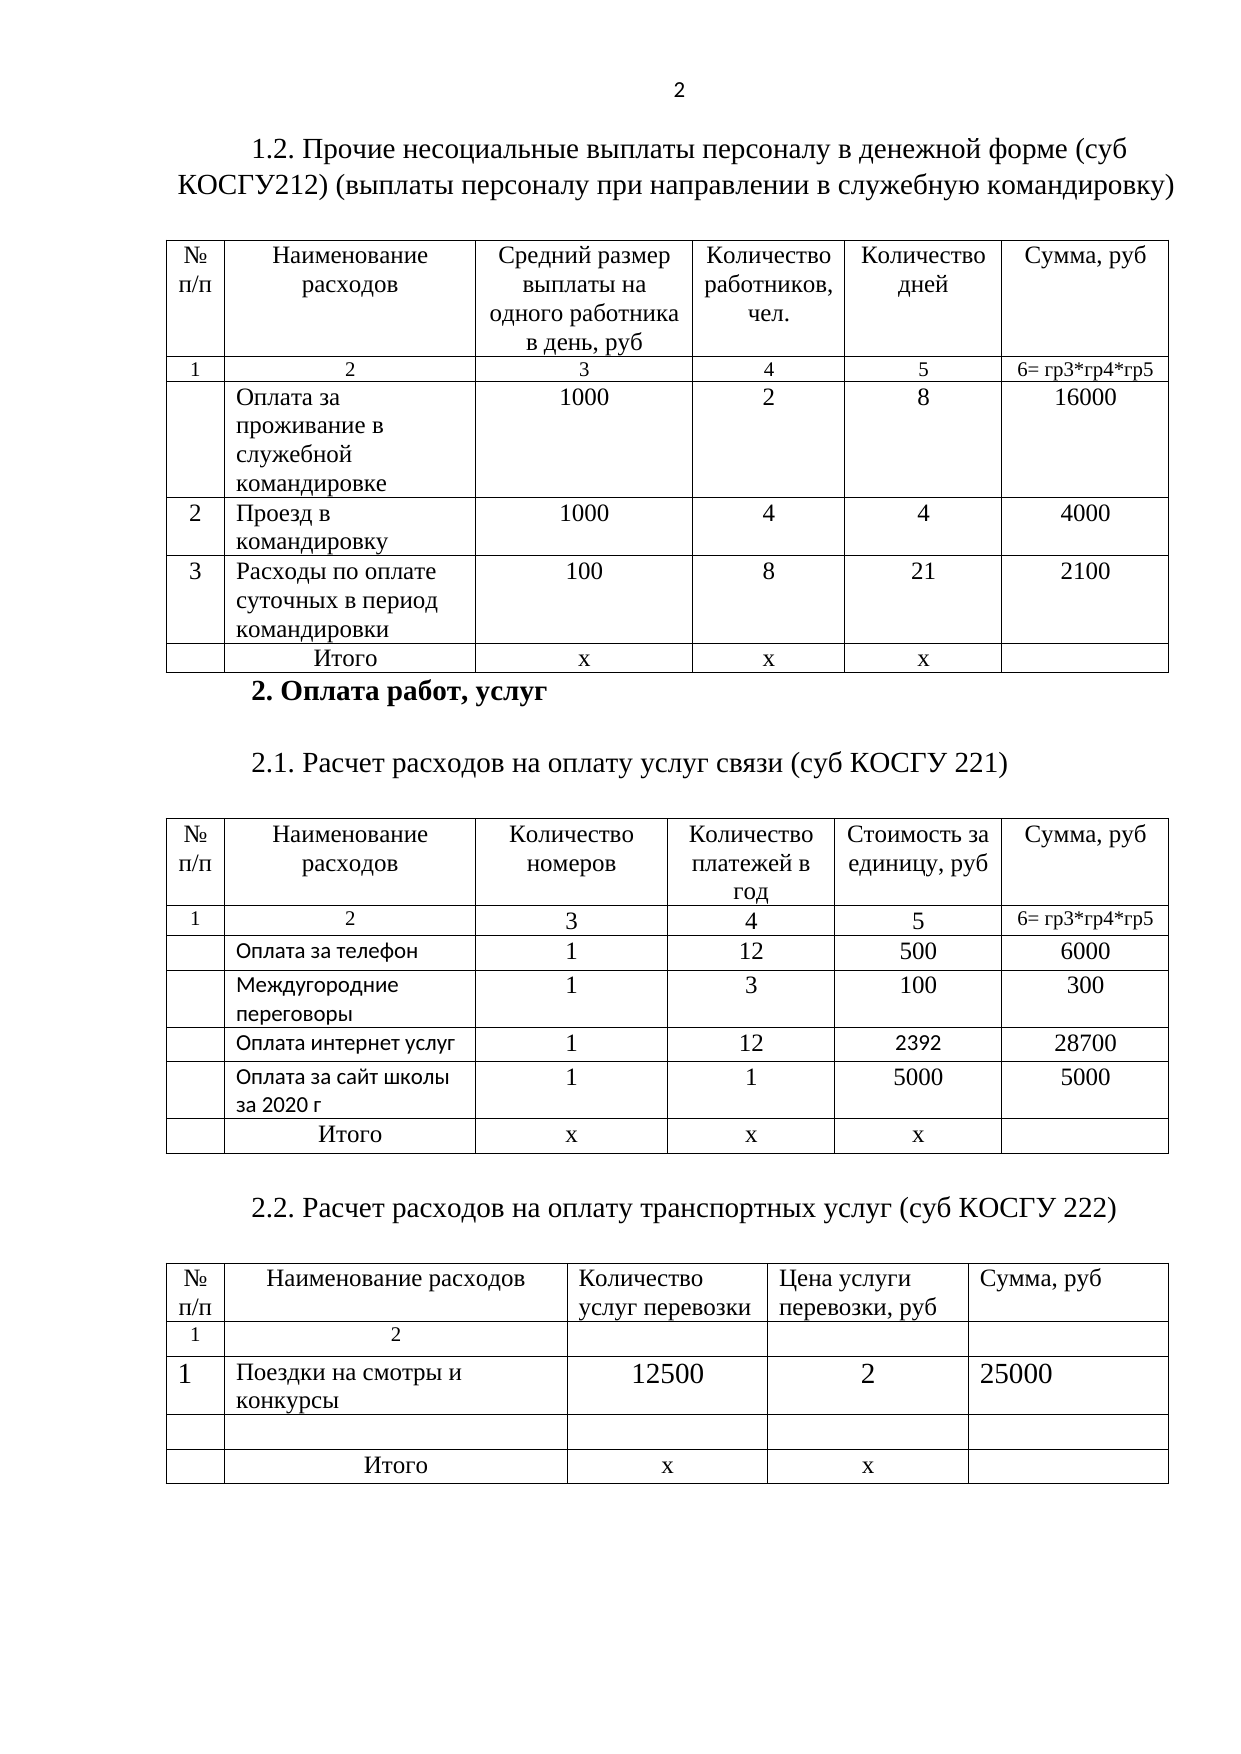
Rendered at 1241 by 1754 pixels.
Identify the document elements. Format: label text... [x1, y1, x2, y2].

table_header Наименование расходов [225, 241, 475, 356]
table_cell [969, 1450, 1168, 1483]
table_cell [568, 1322, 767, 1356]
table_cell Расходы по оплате суточных в период командировки [225, 556, 475, 642]
table_cell х [568, 1450, 767, 1483]
table_cell 500 [835, 936, 1001, 969]
table_cell 4 [845, 498, 1001, 555]
table_cell 1000 [476, 498, 692, 555]
table_cell 6000 [1002, 936, 1168, 969]
table_cell [167, 1028, 224, 1061]
table_cell 6= гр3*гр4*гр5 [1002, 906, 1168, 935]
table_cell 1 [476, 1028, 667, 1061]
table_cell 16000 [1002, 382, 1168, 497]
table_header Сумма, руб [969, 1264, 1168, 1321]
table_cell 3 [476, 357, 692, 381]
table_cell 100 [835, 971, 1001, 1027]
table_cell х [835, 1119, 1001, 1153]
table_cell 6= гр3*гр4*гр5 [1002, 357, 1168, 381]
table_cell 5000 [1002, 1062, 1168, 1118]
table_cell [1002, 1119, 1168, 1153]
table_header Цена услуги перевозки, руб [768, 1264, 968, 1321]
table_cell 100 [476, 556, 692, 642]
table_cell 1 [476, 936, 667, 969]
text 2.2. Расчет расходов на оплату транспортных услуг (суб КОСГУ 222) [177, 1190, 1181, 1224]
table_header Количество работников, чел. [693, 241, 844, 356]
table_header Средний размер выплаты на одного работника в день, руб [476, 241, 692, 356]
table_cell [167, 1450, 224, 1483]
table_cell 1 [167, 1357, 224, 1414]
table_cell 2 [167, 498, 224, 555]
table_cell 2 [225, 906, 475, 935]
table_cell х [476, 644, 692, 672]
table_cell [568, 1415, 767, 1449]
table_cell Оплата за проживание в служебной командировке [225, 382, 475, 497]
table_cell [768, 1415, 968, 1449]
table_cell 1000 [476, 382, 692, 497]
table_cell 1 [668, 1062, 834, 1118]
table_cell 1 [167, 906, 224, 935]
table_cell 25000 [969, 1357, 1168, 1414]
table_header Стоимость за единицу, руб [835, 819, 1001, 905]
table_cell Итого [225, 1450, 567, 1483]
table_cell Междугородние переговоры [225, 971, 475, 1027]
table_cell Поездки на смотры и конкурсы [225, 1357, 567, 1414]
table_header Количество номеров [476, 819, 667, 905]
table_cell 4 [668, 906, 834, 935]
table_cell х [476, 1119, 667, 1153]
table_cell 4000 [1002, 498, 1168, 555]
table_cell 1 [476, 1062, 667, 1118]
table_header № п/п [167, 819, 224, 905]
table_cell 12 [668, 1028, 834, 1061]
table_cell [167, 382, 224, 497]
table_cell 4 [693, 357, 844, 381]
table_cell 2 [225, 357, 475, 381]
table_cell 5 [835, 906, 1001, 935]
table_cell 5 [845, 357, 1001, 381]
table_cell 1 [476, 971, 667, 1027]
table_cell 12500 [568, 1357, 767, 1414]
table_header № п/п [167, 1264, 224, 1321]
table_cell 3 [668, 971, 834, 1027]
table_header Количество платежей в год [668, 819, 834, 905]
table_cell [225, 1415, 567, 1449]
table_cell Оплата за телефон [225, 936, 475, 969]
table_cell 300 [1002, 971, 1168, 1027]
table_header Количество услуг перевозки [568, 1264, 767, 1321]
table_cell 12 [668, 936, 834, 969]
table_cell [167, 971, 224, 1027]
table_cell 21 [845, 556, 1001, 642]
table_cell Оплата за сайт школы за 2020 г [225, 1062, 475, 1118]
table_header № п/п [167, 241, 224, 356]
text 1.2. Прочие несоциальные выплаты персоналу в денежной форме (суб КОСГУ212) (выплаты персоналу при направлении в служебную командировку) [177, 131, 1181, 201]
table_header Наименование расходов [225, 1264, 567, 1321]
table_cell Оплата интернет услуг [225, 1028, 475, 1061]
table_cell Проезд в командировку [225, 498, 475, 555]
table_cell 5000 [835, 1062, 1001, 1118]
table_cell [167, 1119, 224, 1153]
table_cell 2392 [835, 1028, 1001, 1061]
table_header Сумма, руб [1002, 819, 1168, 905]
table_cell [969, 1322, 1168, 1356]
table_cell [167, 644, 224, 672]
table_cell [768, 1322, 968, 1356]
text 2.1. Расчет расходов на оплату услуг связи (суб КОСГУ 221) [177, 746, 1181, 779]
table_cell 2 [693, 382, 844, 497]
table_cell [167, 1415, 224, 1449]
table_cell 2 [768, 1357, 968, 1414]
table_cell х [768, 1450, 968, 1483]
table_cell 2 [225, 1322, 567, 1356]
table_cell 1 [167, 357, 224, 381]
table_cell 28700 [1002, 1028, 1168, 1061]
table_header Сумма, руб [1002, 241, 1168, 356]
table_cell х [668, 1119, 834, 1153]
text 2. Оплата работ, услуг [177, 673, 1181, 707]
table_cell [1002, 644, 1168, 672]
table_cell х [693, 644, 844, 672]
table_cell Итого [225, 644, 475, 672]
table_cell [167, 1062, 224, 1118]
table_cell 3 [167, 556, 224, 642]
table_cell 4 [693, 498, 844, 555]
table_cell 1 [167, 1322, 224, 1356]
table_cell [167, 936, 224, 969]
table_cell 2100 [1002, 556, 1168, 642]
table_cell х [845, 644, 1001, 672]
table_cell 8 [693, 556, 844, 642]
table_cell Итого [225, 1119, 475, 1153]
table_cell [969, 1415, 1168, 1449]
table_header Наименование расходов [225, 819, 475, 905]
table_cell 3 [476, 906, 667, 935]
table_cell 8 [845, 382, 1001, 497]
table_header Количество дней [845, 241, 1001, 356]
